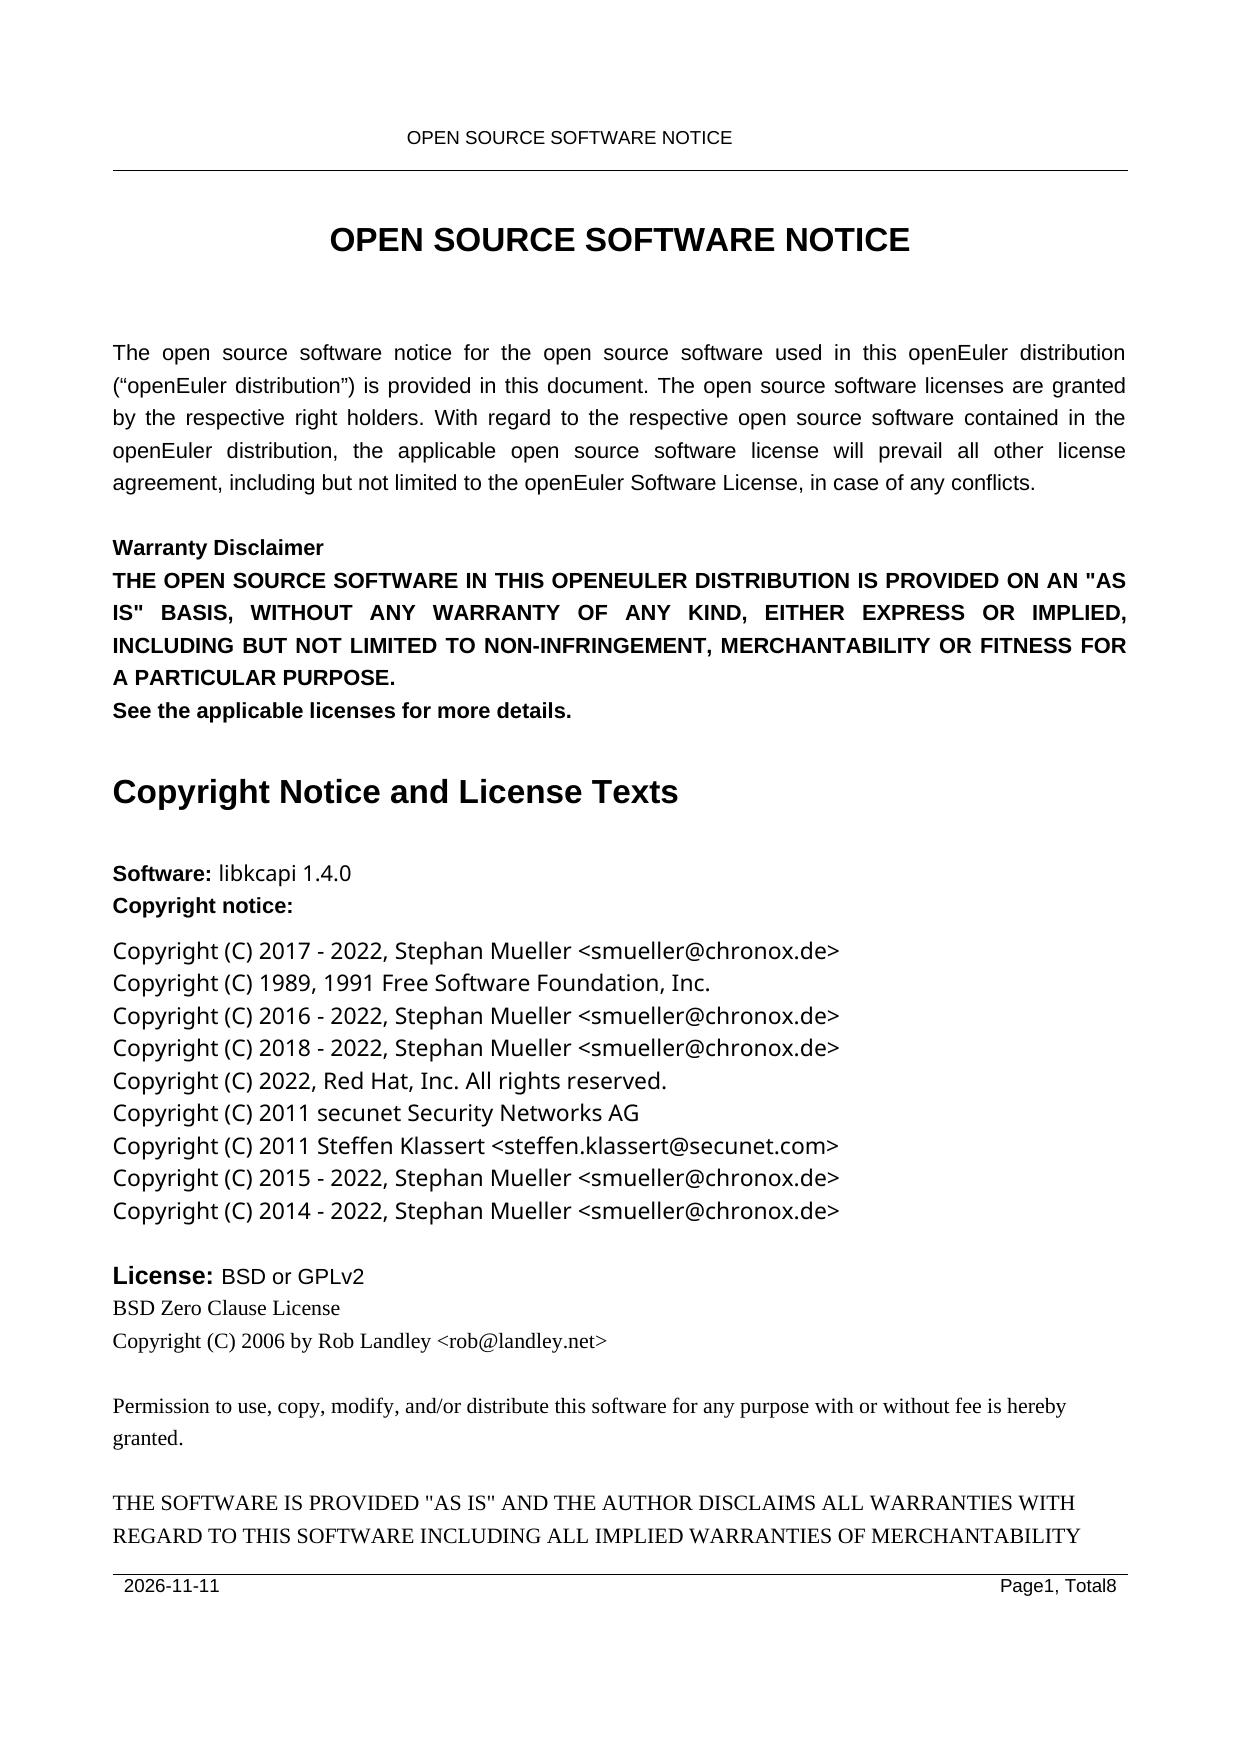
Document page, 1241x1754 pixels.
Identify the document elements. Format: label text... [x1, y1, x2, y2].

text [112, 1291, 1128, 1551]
text Copyright (C) 2017 - 2022, Stephan Mueller <smueller@chronox.de> Copyright (C) 1989, 1991 Free Software Foundation, Inc. Copyright (C) 2016 - 2022, Stephan Mueller <smueller@chronox.de> Copyright (C) 2018 - 2022, Stephan Mueller <smueller@chronox.de> Copyright (C) 2022, Red Hat, Inc. All rights reserved. Copyright (C) 2011 secunet Security Networks AG Copyright (C) 2011 Steffen Klassert <steffen.klassert@secunet.com> Copyright (C) 2015 - 2022, Stephan Mueller <smueller@chronox.de> Copyright (C) 2014 - 2022, Stephan Mueller <smueller@chronox.de> [112, 934, 1128, 1259]
text The open source software notice for the open source software used in this openEuler distribution (“openEuler distribution”) is provided in this document. The open source software licenses are granted by the respective right holders. With regard to the respective open source software contained in the openEuler distribution, the applicable open source software license will prevail all other license agreement, including but not limited to the openEuler Software License, in case of any conflicts. [112, 336, 1128, 499]
title Software: libkcapi 1.4.0 [112, 856, 1128, 889]
text Copyright notice: [112, 889, 1128, 921]
text Warranty Disclaimer [112, 531, 1128, 564]
text THE OPEN SOURCE SOFTWARE IN THIS OPENEULER DISTRIBUTION IS PROVIDED ON AN "AS IS" BASIS, WITHOUT ANY WARRANTY OF ANY KIND, EITHER EXPRESS OR IMPLIED, INCLUDING BUT NOT LIMITED TO NON-INFRINGEMENT, MERCHANTABILITY OR FITNESS FOR A PARTICULAR PURPOSE. See the applicable licenses for more details. [112, 564, 1128, 726]
text License: BSD or GPLv2 [112, 1259, 1128, 1291]
text OPEN SOURCE SOFTWARE NOTICE [112, 206, 1128, 271]
text Copyright Notice and License Texts [112, 759, 1128, 824]
